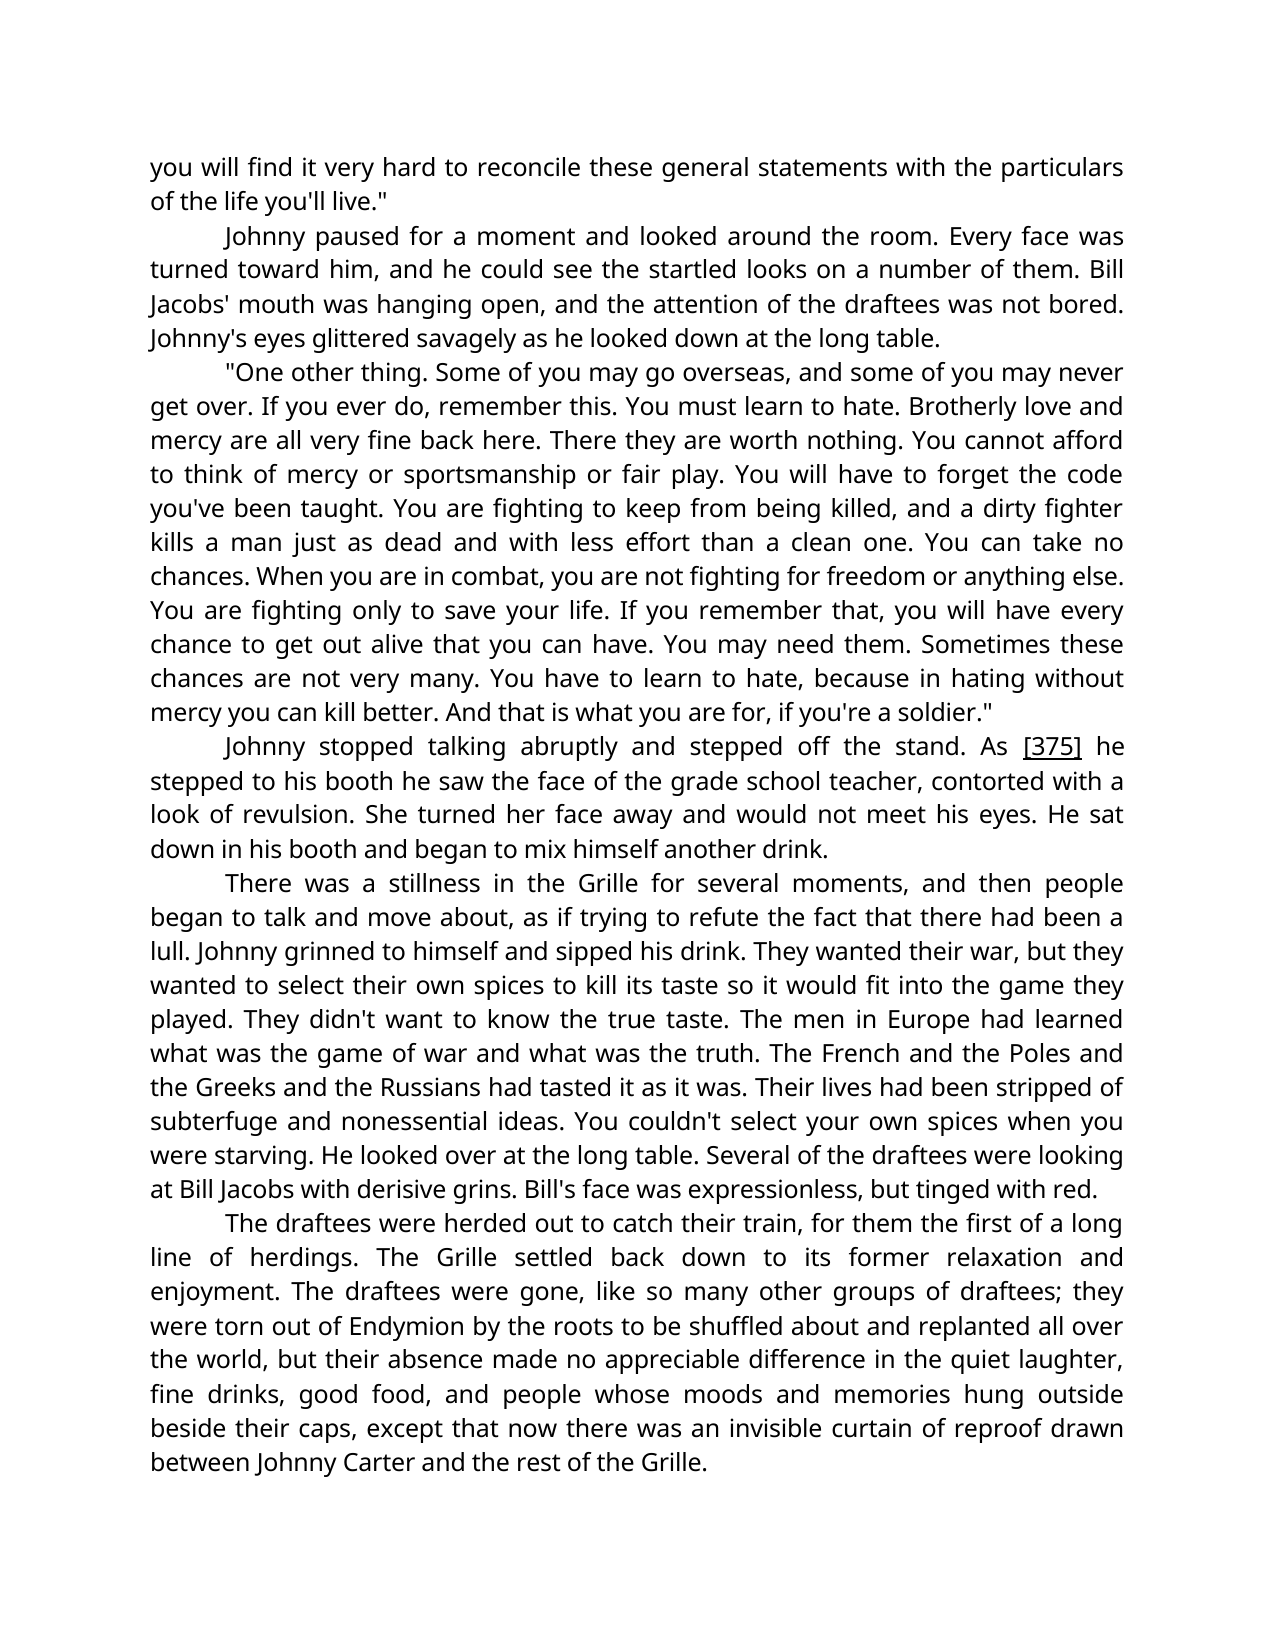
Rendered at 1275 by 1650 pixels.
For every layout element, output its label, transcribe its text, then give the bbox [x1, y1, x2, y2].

text The draftees were herded out to catch their train, for them the first of a long line of herdings. The Grille settled back down to its former relaxation and enjoyment. The draftees were gone, like so many other groups of draftees; they were torn out of Endymion by the roots to be shuffled about and replanted all over the world, but their absence made no appreciable difference in the quiet laughter, fine drinks, good food, and people whose moods and memories hung outside beside their caps, except that now there was an invisible curtain of reproof drawn between Johnny Carter and the rest of the Grille. [150, 1206, 1125, 1478]
text "One other thing. Some of you may go overseas, and some of you may never get over. If you ever do, remember this. You must learn to hate. Brotherly love and mercy are all very fine back here. There they are worth nothing. You cannot afford to think of mercy or sportsmanship or fair play. You will have to forget the code you've been taught. You are fighting to keep from being killed, and a dirty fighter kills a man just as dead and with less effort than a clean one. You can take no chances. When you are in combat, you are not fighting for freedom or anything else. You are fighting only to save your life. If you remember that, you will have every chance to get out alive that you can have. You may need them. Sometimes these chances are not very many. You have to learn to hate, because in hating without mercy you can kill better. And that is what you are for, if you're a soldier." [150, 354, 1125, 729]
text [150, 150, 1125, 218]
text Johnny paused for a moment and looked around the room. Every face was turned toward him, and he could see the startled looks on a number of them. Bill Jacobs' mouth was hanging open, and the attention of the draftees was not bored. Johnny's eyes glittered savagely as he looked down at the long table. [150, 218, 1125, 354]
text Johnny stopped talking abruptly and stepped off the stand. As [375] he stepped to his booth he saw the face of the grade school teacher, contorted with a look of revulsion. She turned her face away and would not meet his eyes. He sat down in his booth and began to mix himself another drink. [150, 729, 1125, 865]
text There was a stillness in the Grille for several moments, and then people began to talk and move about, as if trying to refute the fact that there had been a lull. Johnny grinned to himself and sipped his drink. They wanted their war, but they wanted to select their own spices to kill its taste so it would fit into the game they played. They didn't want to know the true taste. The men in Europe had learned what was the game of war and what was the truth. The French and the Poles and the Greeks and the Russians had tasted it as it was. Their lives had been stripped of subterfuge and nonessential ideas. You couldn't select your own spices when you were starving. He looked over at the long table. Several of the draftees were looking at Bill Jacobs with derisive grins. Bill's face was expressionless, but tinged with red. [150, 865, 1125, 1206]
